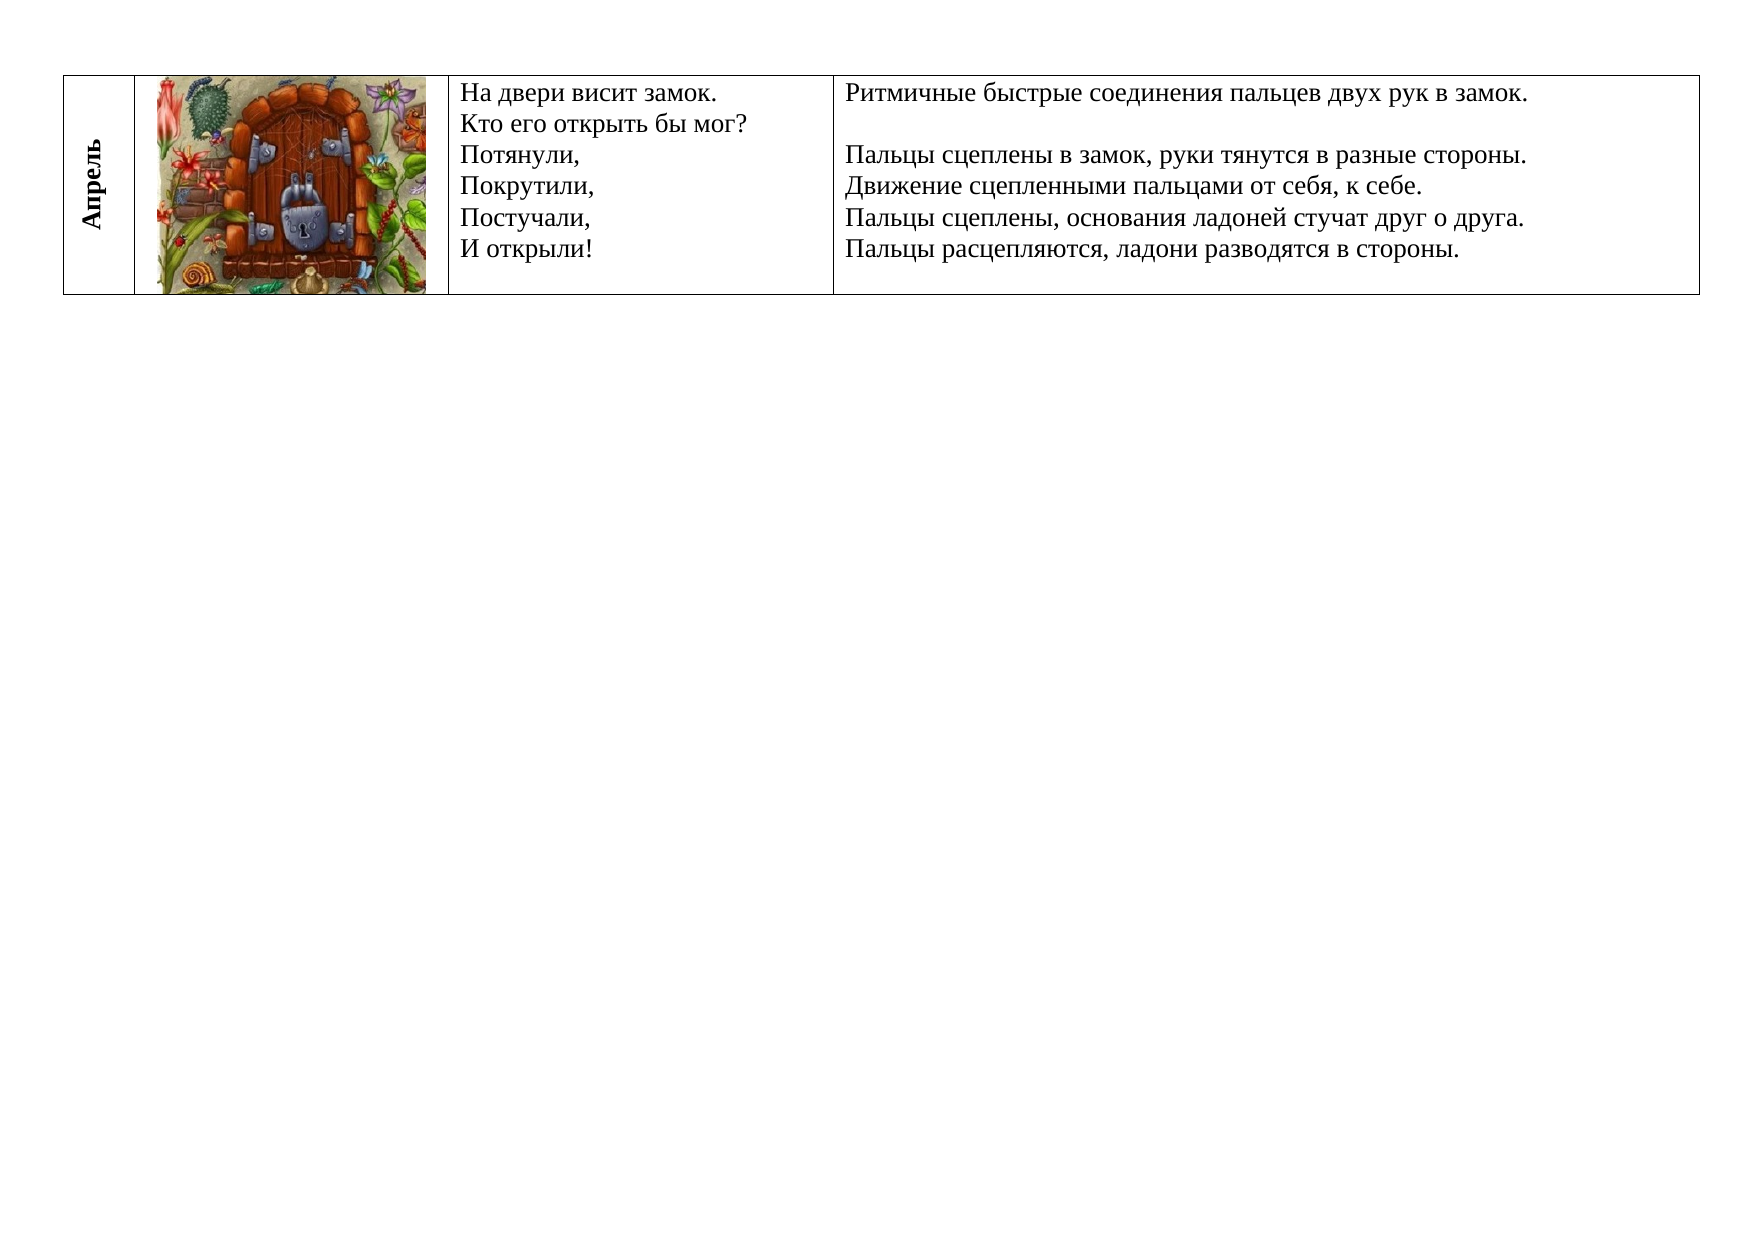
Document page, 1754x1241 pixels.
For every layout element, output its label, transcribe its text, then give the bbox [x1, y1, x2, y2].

picture [157, 76, 426, 294]
table_cell Апрель [64, 76, 134, 294]
table_cell На двери висит замок. Кто его открыть бы мог? Потянули, Покрутили, Постучали, И открыли! [449, 76, 833, 294]
table_cell [426, 76, 448, 294]
table_cell Ритмичные быстрые соединения пальцев двух рук в замок. Пальцы сцеплены в замок, руки тянутся в разные стороны. Движение сцепленными пальцами от себя, к себе. Пальцы сцеплены, основания ладоней стучат друг о друга. Пальцы расцепляются, ладони разводятся в стороны. [834, 76, 1699, 294]
table_cell [135, 76, 157, 294]
